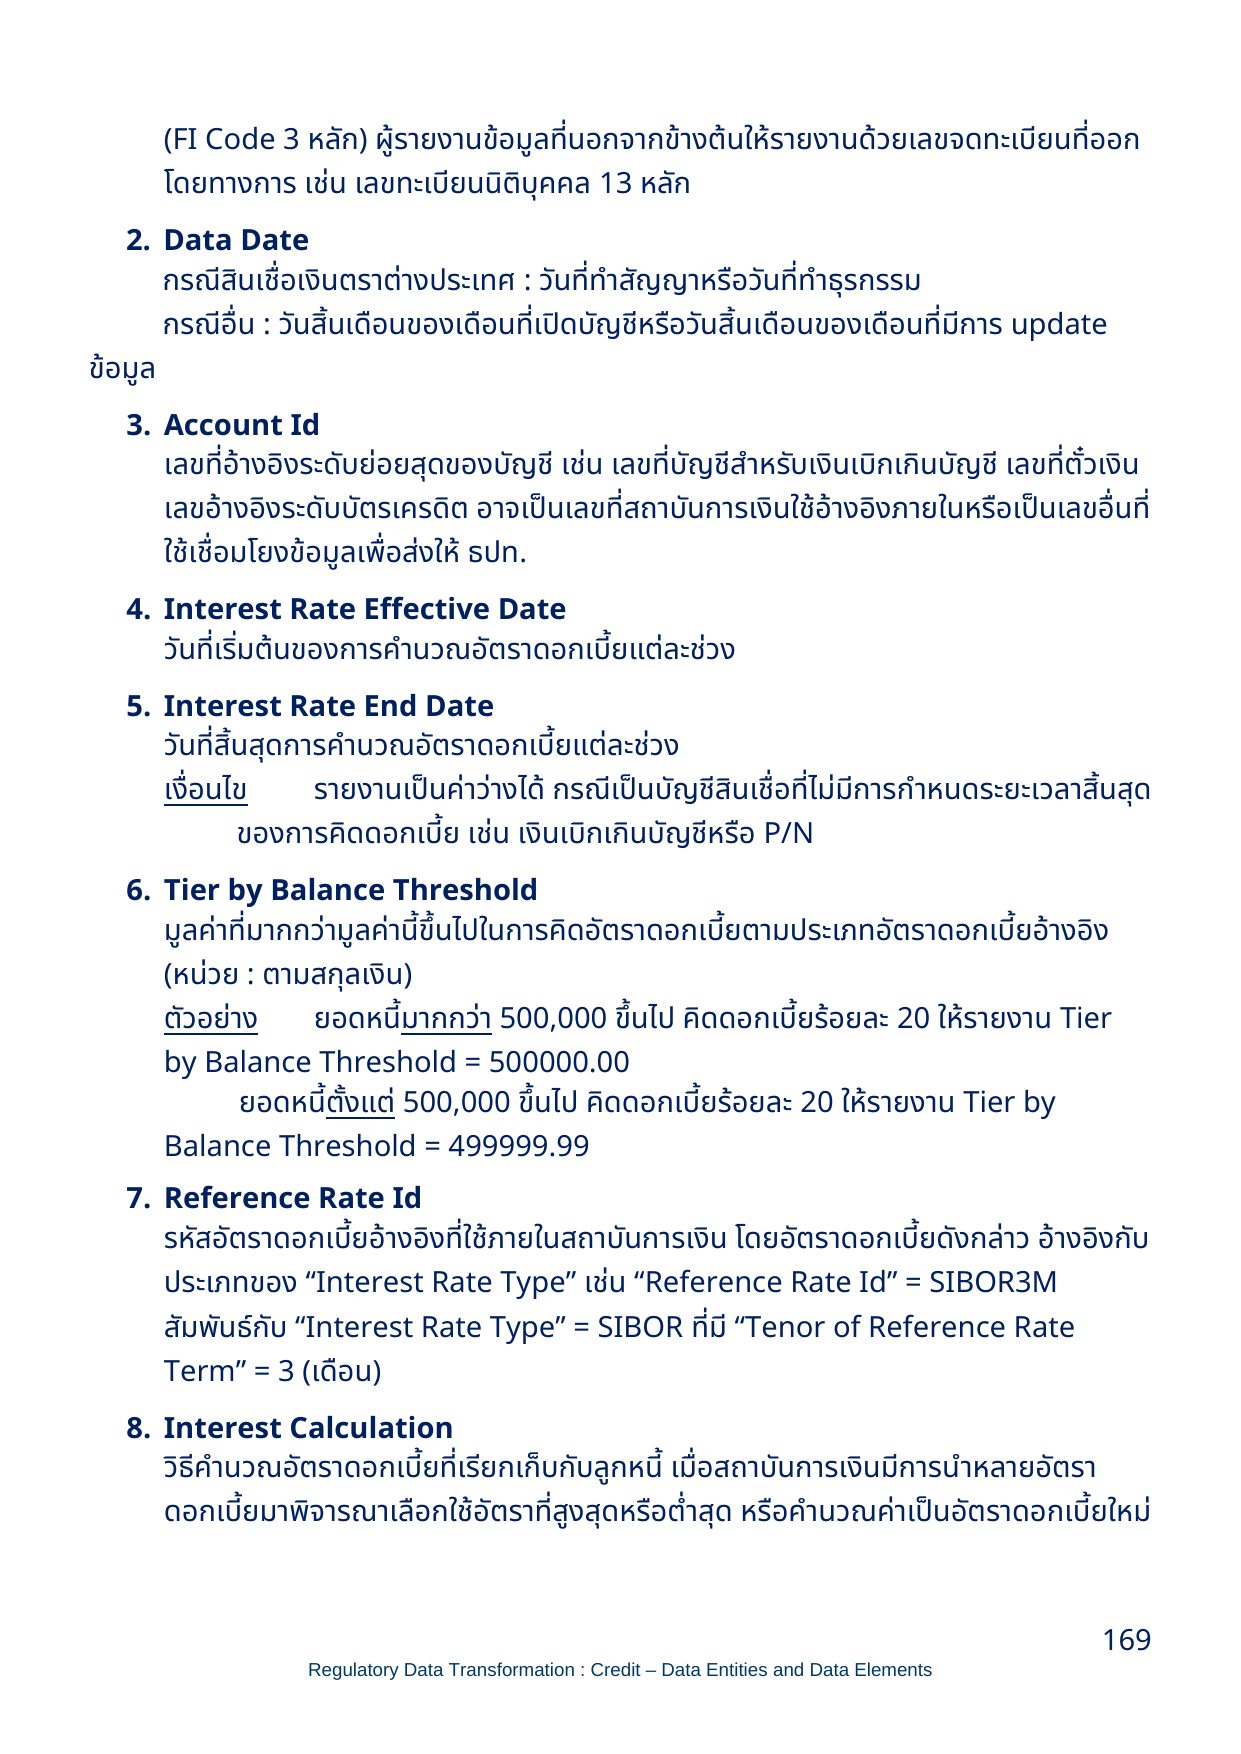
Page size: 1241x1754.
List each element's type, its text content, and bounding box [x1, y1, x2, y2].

list Data Date [126, 219, 1152, 259]
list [164, 1447, 1152, 1535]
list Tier by Balance Threshold [126, 869, 1152, 909]
list Account Id [126, 404, 1152, 444]
list ตัวอย่าง ยอดหนี้มากกว่า 500,000 ขึ้นไป คิดดอกเบี้ยร้อยละ 20 ให้รายงาน Tier by Balance Threshold = 500000.00 [164, 997, 1152, 1081]
list วันที่สิ้นสุดการคำนวณอัตราดอกเบี้ยแต่ละช่วง [164, 724, 1152, 768]
list มูลค่าที่มากกว่ามูลค่านี้ขึ้นไปในการคิดอัตราดอกเบี้ยตามประเภทอัตราดอกเบี้ยอ้างอิง (หน่วย : ตามสกุลเงิน) [164, 909, 1152, 997]
list Interest Rate Effective Date [126, 588, 1152, 628]
list Interest Calculation [126, 1407, 1152, 1447]
text ยอดหนี้ตั้งแต่ 500,000 ขึ้นไป คิดดอกเบี้ยร้อยละ 20 ให้รายงาน Tier by Balance Threshold = 499999.99 [164, 1081, 1152, 1165]
list เงื่อนไข รายงานเป็นค่าว่างได้ กรณีเป็นบัญชีสินเชื่อที่ไม่มีการกำหนดระยะเวลาสิ้นสุดของการคิดดอกเบี้ย เช่น เงินเบิกเกินบัญชีหรือ P/N [164, 768, 1152, 857]
text กรณีสินเชื่อเงินตราต่างประเทศ : วันที่ทำสัญญาหรือวันที่ทำธุรกรรม [162, 259, 1152, 303]
list วันที่เริ่มต้นของการคำนวณอัตราดอกเบี้ยแต่ละช่วง [164, 628, 1152, 672]
text กรณีอื่น : วันสิ้นเดือนของเดือนที่เปิดบัญชีหรือวันสิ้นเดือนของเดือนที่มีการ update ข้อมูล [89, 303, 1152, 391]
list Interest Rate End Date [126, 685, 1152, 724]
list Reference Rate Id [126, 1178, 1152, 1217]
list รหัสอัตราดอกเบี้ยอ้างอิงที่ใช้ภายในสถาบันการเงิน โดยอัตราดอกเบี้ยดังกล่าว อ้างอิงกับประเภทของ “Interest Rate Type” เช่น “Reference Rate Id” = SIBOR3M สัมพันธ์กับ “Interest Rate Type” = SIBOR ที่มี “Tenor of Reference Rate Term” = 3 (เดือน) [164, 1217, 1152, 1394]
list เลขที่อ้างอิงระดับย่อยสุดของบัญชี เช่น เลขที่บัญชีสำหรับเงินเบิกเกินบัญชี เลขที่ตั๋วเงิน เลขอ้างอิงระดับบัตรเครดิต อาจเป็นเลขที่สถาบันการเงินใช้อ้างอิงภายในหรือเป็นเลขอื่นที่ใช้เชื่อมโยงข้อมูลเพื่อส่งให้ ธปท. [164, 444, 1152, 576]
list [164, 118, 1152, 207]
